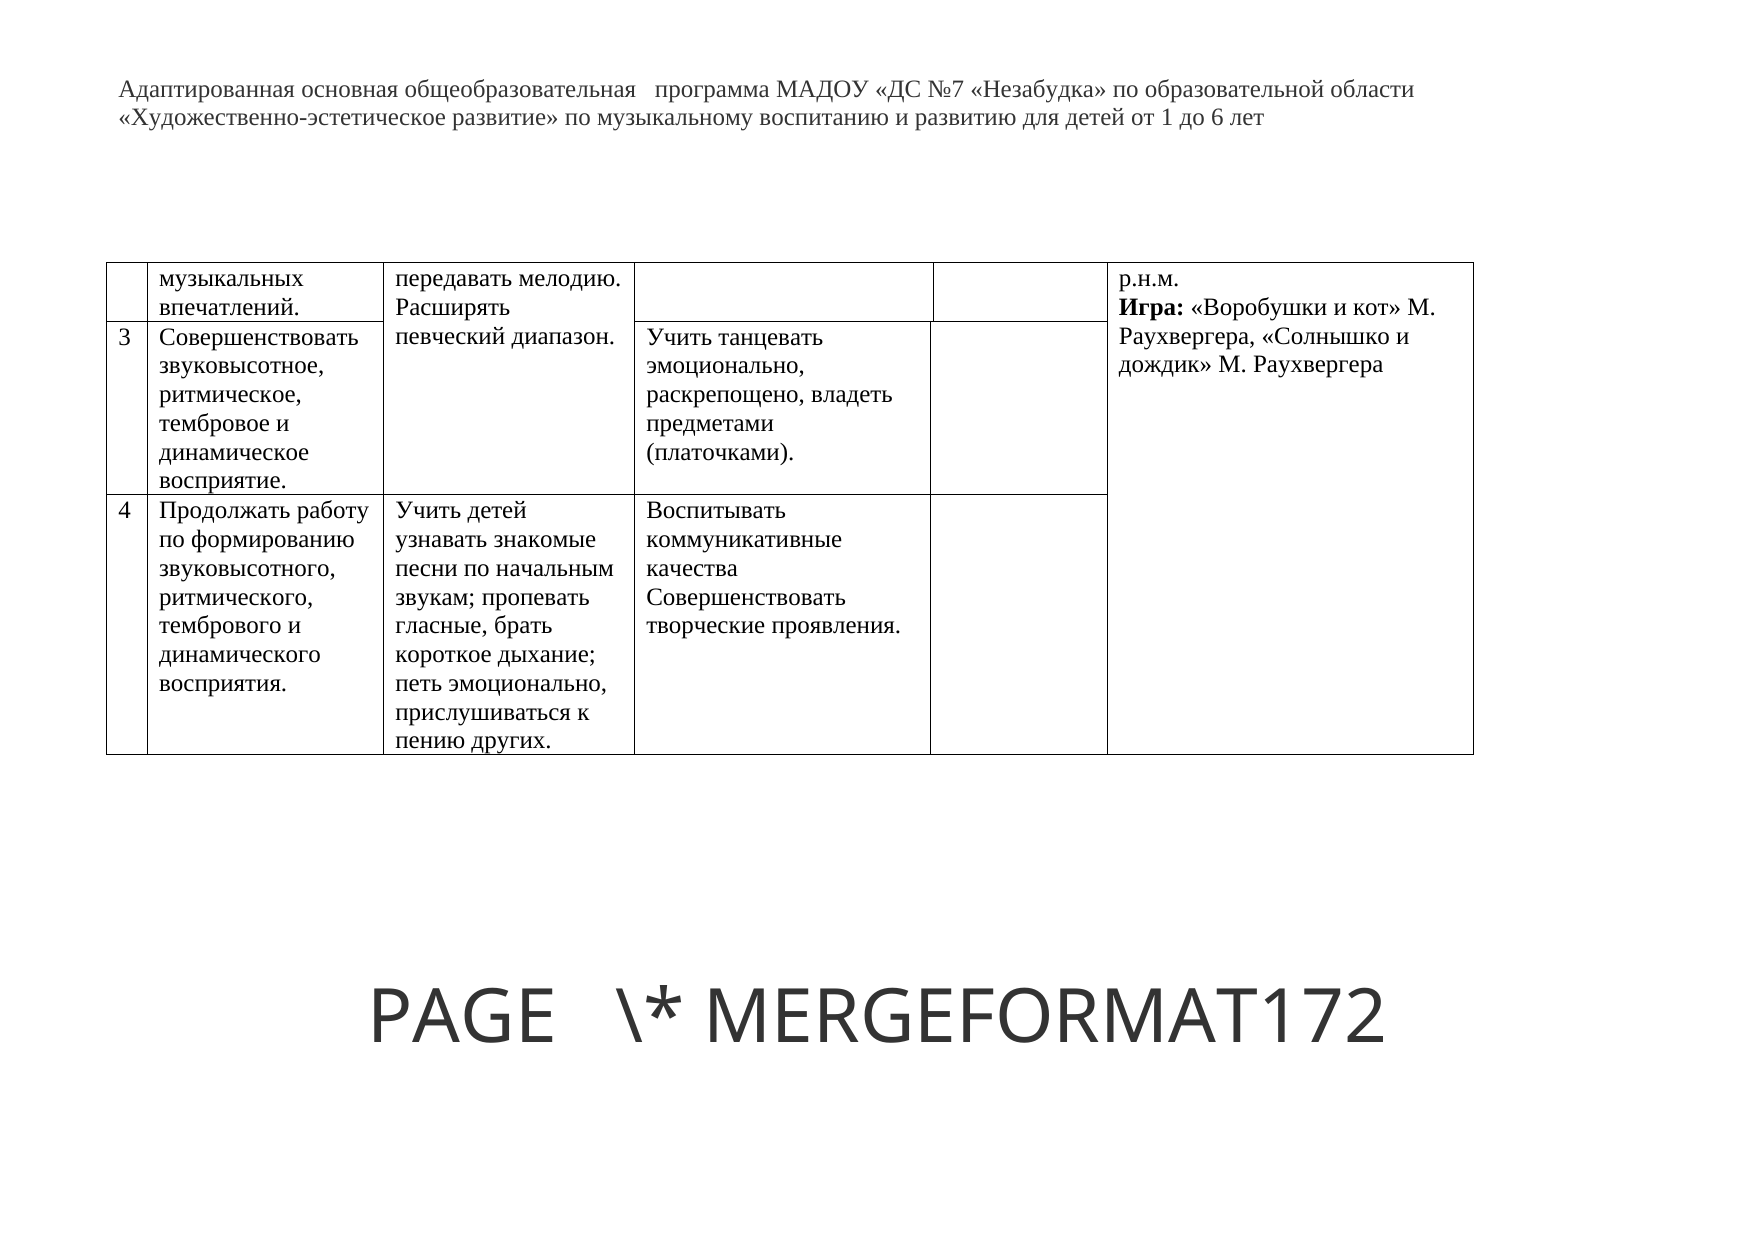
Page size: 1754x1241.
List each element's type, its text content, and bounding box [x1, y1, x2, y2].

table_cell 2 [107, 263, 147, 321]
table_cell Учить детей узнавать знакомые песни по начальным звукам; пропевать гласные, брать короткое дыхание; петь эмоционально, прислушиваться к пению других. [384, 495, 634, 754]
table_cell [931, 495, 1107, 754]
table_cell Воспитывать коммуникативные качества Совершенствовать творческие проявления. [635, 495, 930, 754]
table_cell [148, 263, 383, 321]
table_cell [931, 322, 1107, 494]
table_cell Учить танцевать эмоционально, раскрепощено, владеть предметами (платочками). [635, 322, 930, 494]
table_cell 3 [107, 322, 147, 494]
table_cell 4 [107, 495, 147, 754]
table_cell Продолжать работу по формированию звуковысотного, ритмического, тембрового и динамического восприятия. [148, 495, 383, 754]
table_cell Совершенствовать звуковысотное, ритмическое, тембровое и динамическое восприятие. [148, 322, 383, 494]
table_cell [384, 263, 634, 494]
